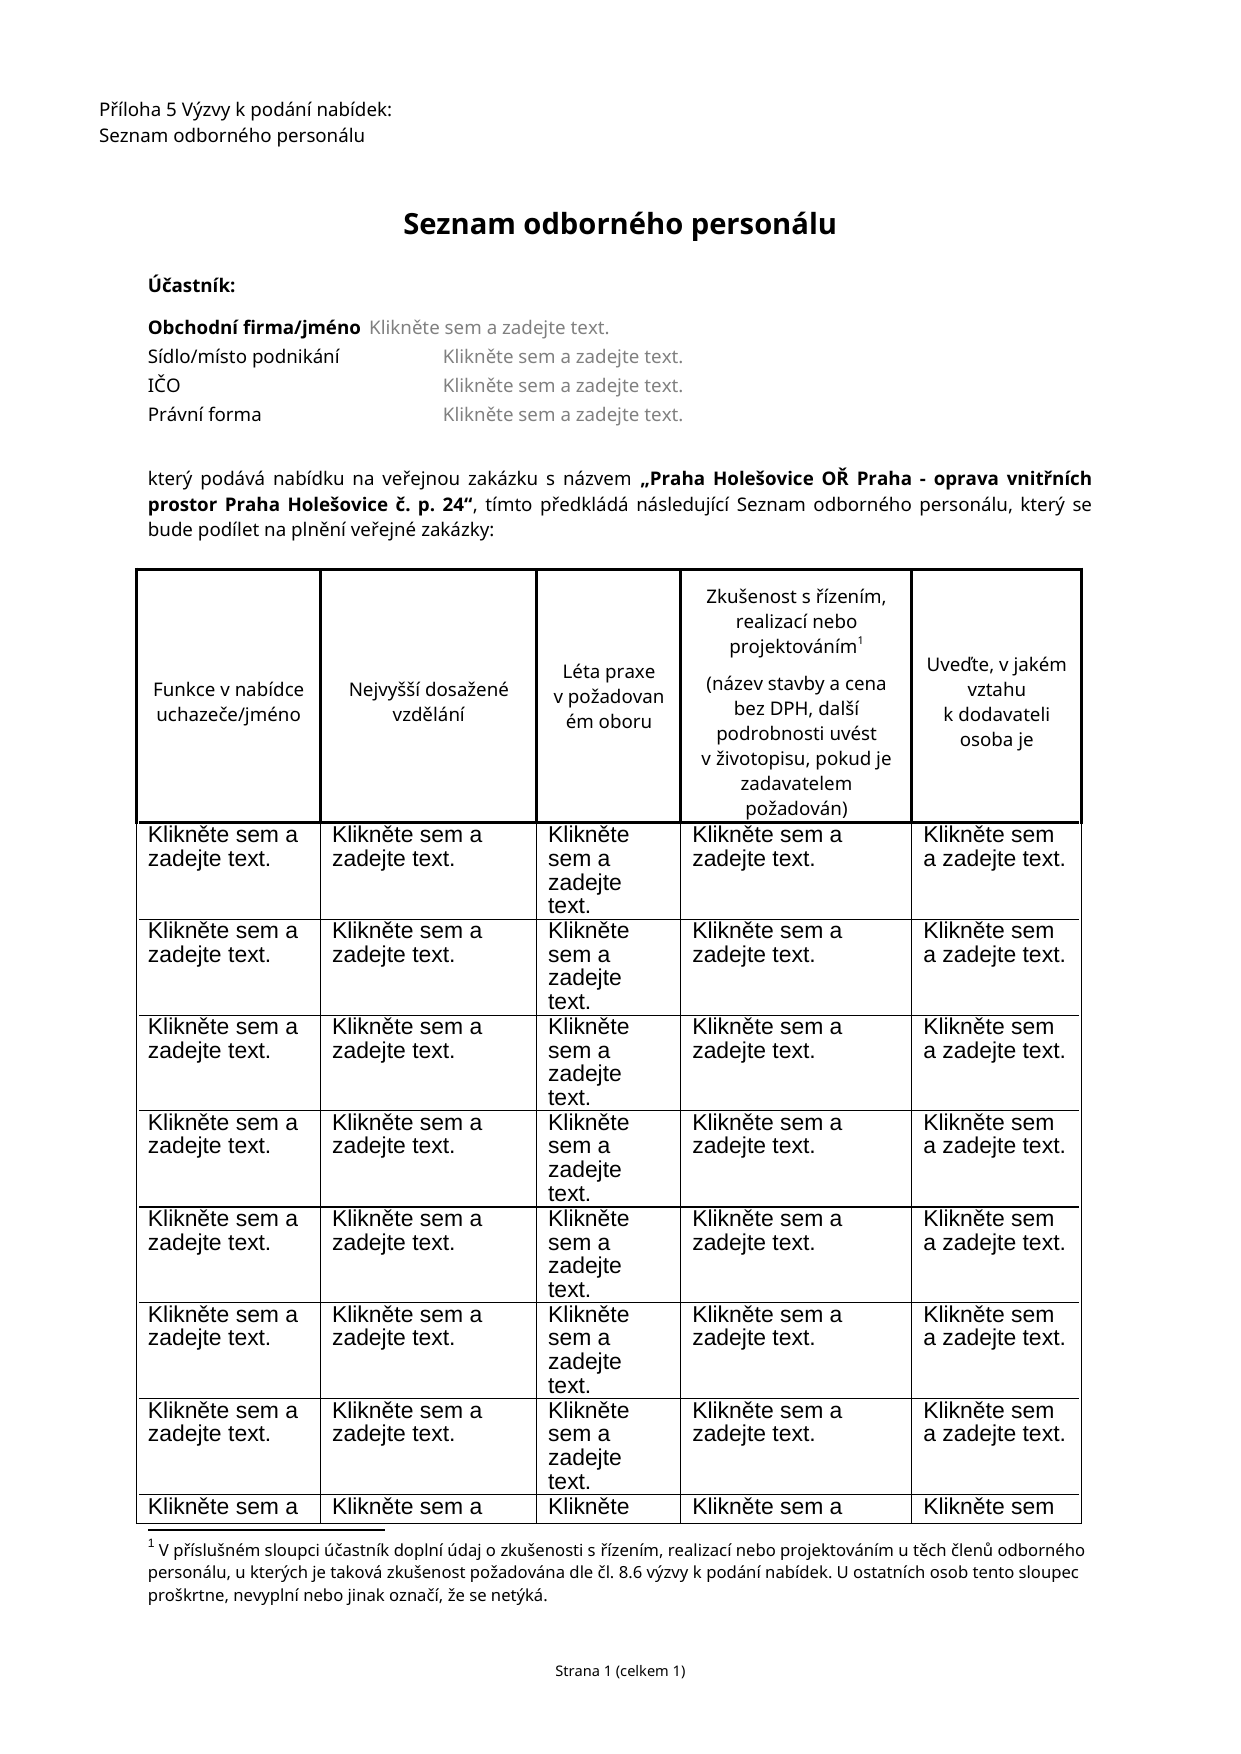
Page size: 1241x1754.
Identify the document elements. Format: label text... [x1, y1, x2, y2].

text který podává nabídku na veřejnou zakázku s názvem „Praha Holešovice OŘ Praha - oprava vnitřních prostor Praha Holešovice č. p. 24“, tímto předkládá následující Seznam odborného personálu, který se bude podílet na plnění veřejné zakázky: [148, 465, 1093, 542]
table_header Léta praxe v požadovaném oboru [538, 571, 679, 821]
table_header Nejvyšší dosažené vzdělání [322, 571, 535, 821]
text Účastník: [148, 268, 1093, 299]
text IČO [148, 369, 1093, 398]
table_header Zkušenost s řízením, realizací nebo projektováním (název stavby a cena bez DPH, další podrobnosti uvést v životopisu, pokud je zadavatelem požadován) [682, 571, 910, 821]
text Právní forma [148, 398, 1093, 427]
text Obchodní firma/jméno [148, 311, 1093, 340]
text Sídlo/místo podnikání [148, 340, 1093, 369]
table_header Uveďte, v jakém vztahu k dodavateli osoba je [913, 571, 1080, 821]
table_header Funkce v nabídce uchazeče/jméno [138, 571, 319, 821]
title Seznam odborného personálu [148, 203, 1093, 243]
